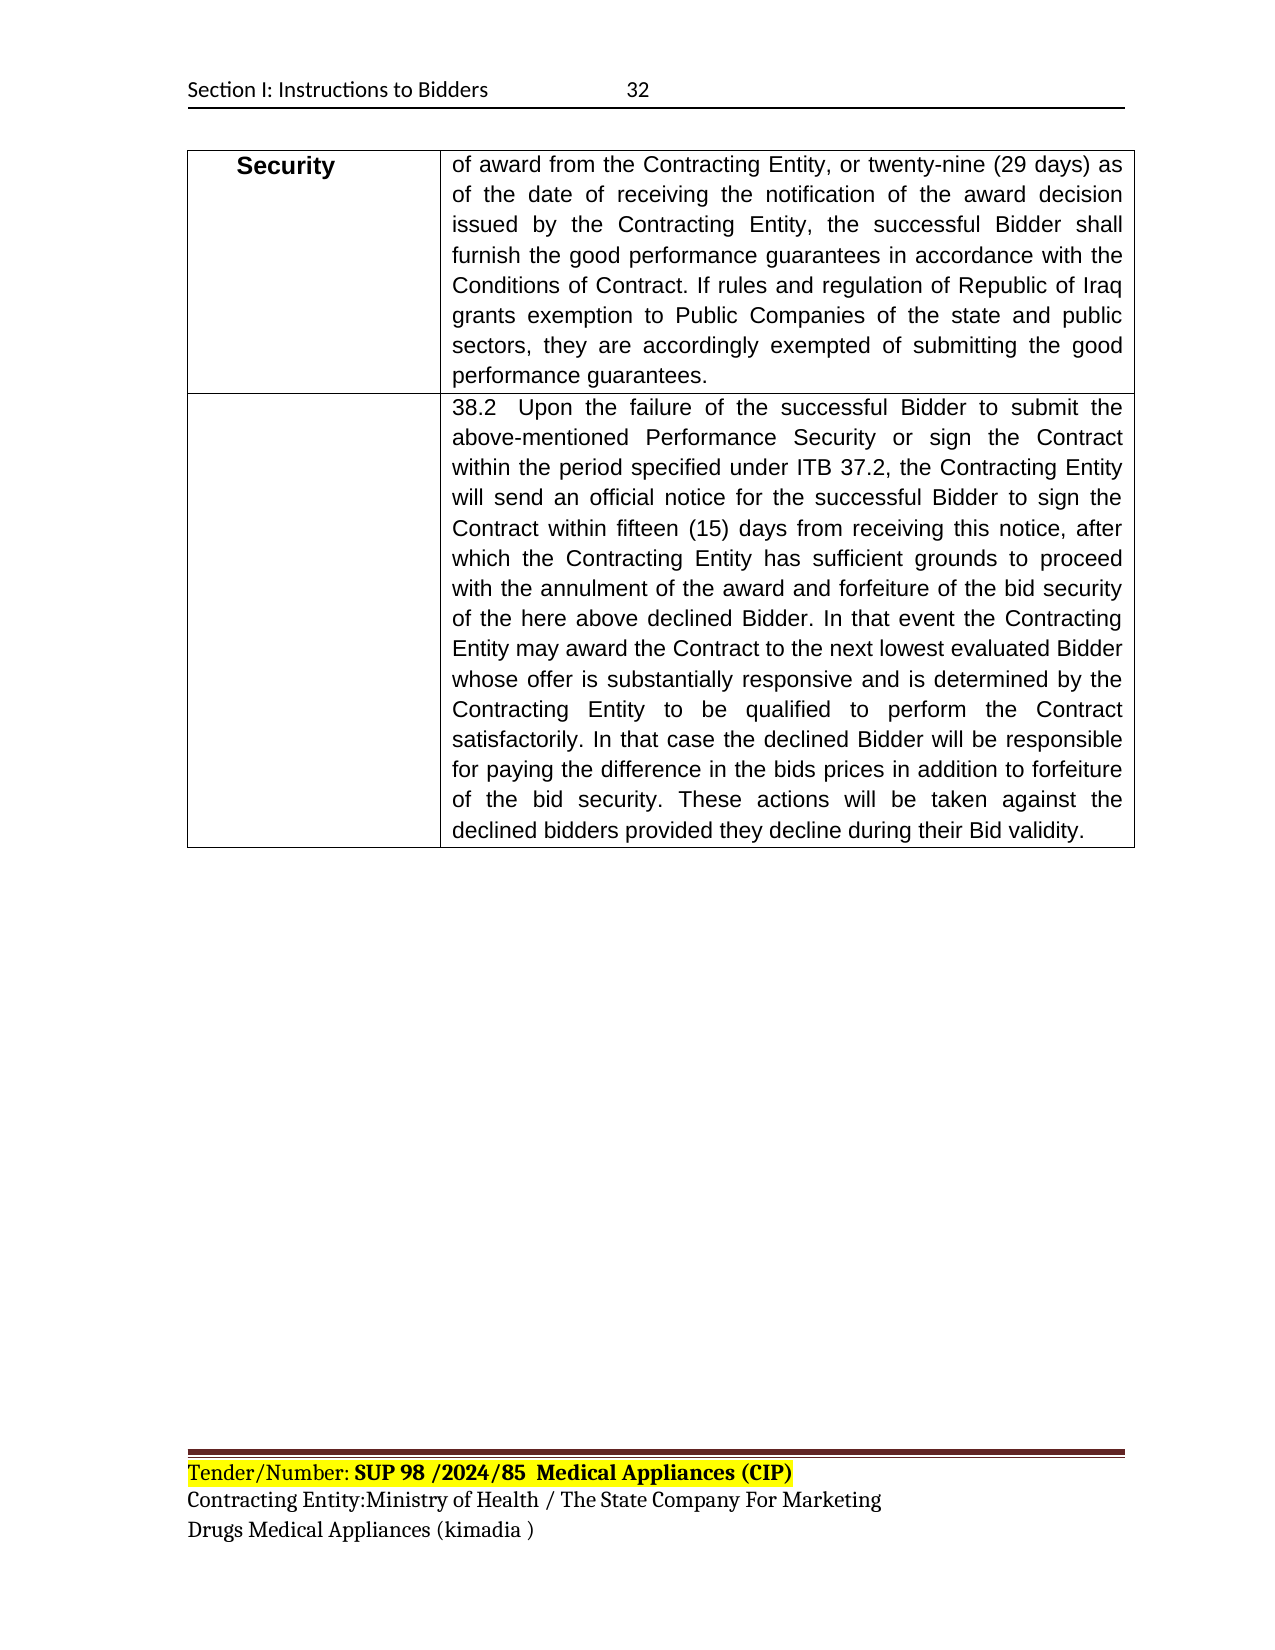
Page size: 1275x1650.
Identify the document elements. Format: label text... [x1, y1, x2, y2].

table_cell 38.2 Upon the failure of the successful Bidder to submit the above-mentioned Performance Security or sign the Contract within the period specified under ITB 37.2, the Contracting Entity will send an official notice for the successful Bidder to sign the Contract within fifteen (15) days from receiving this notice, after which the Contracting Entity has sufficient grounds to proceed with the annulment of the award and forfeiture of the bid security of the here above declined Bidder. In that event the Contracting Entity may award the Contract to the next lowest evaluated Bidder whose offer is substantially responsive and is determined by the Contracting Entity to be qualified to perform the Contract satisfactorily. In that case the declined Bidder will be responsible for paying the difference in the bids prices in addition to forfeiture of the bid security. These actions will be taken against the declined bidders provided they decline during their Bid validity. [441, 394, 1134, 847]
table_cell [188, 151, 440, 393]
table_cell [441, 151, 1134, 393]
table_cell [188, 394, 440, 847]
